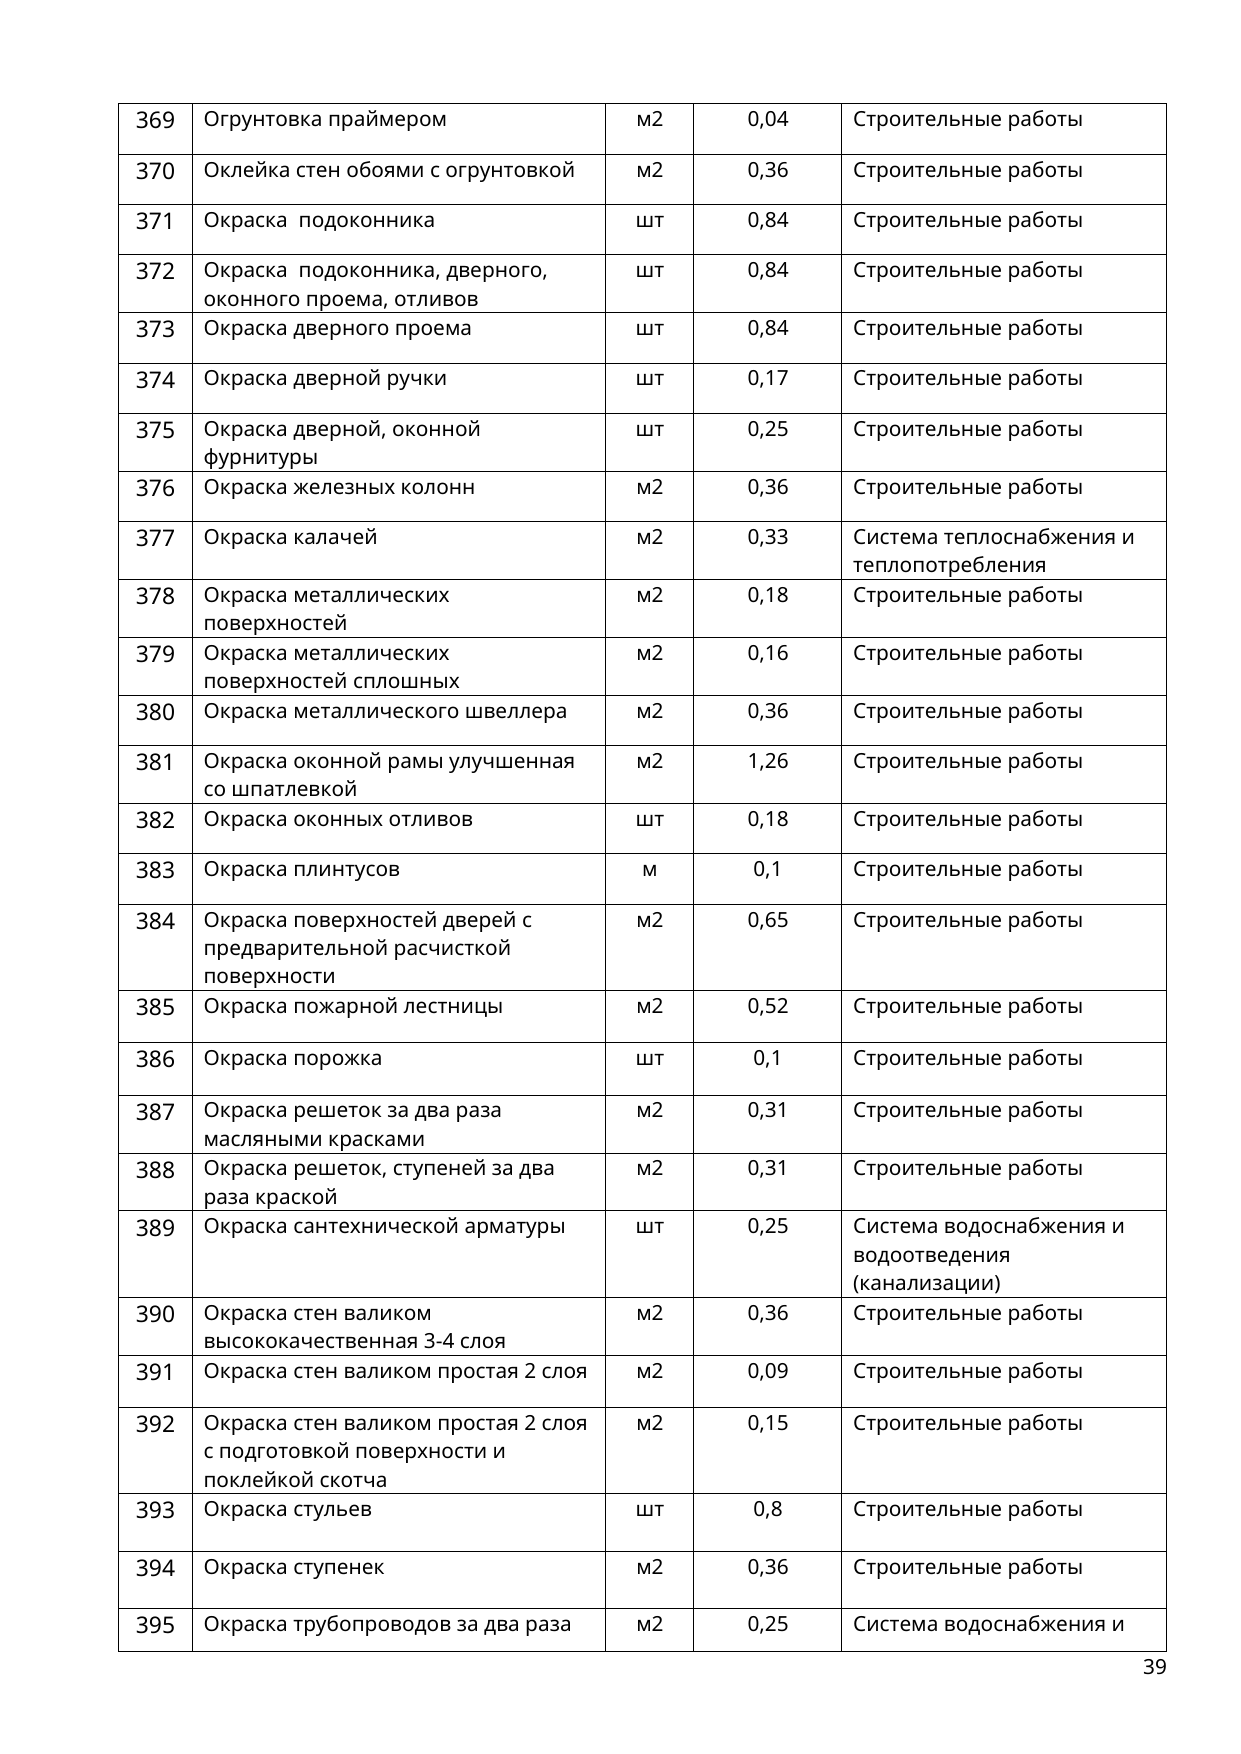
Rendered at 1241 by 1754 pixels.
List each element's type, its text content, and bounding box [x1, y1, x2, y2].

table_cell м2 [606, 104, 693, 154]
table_cell 0,04 [694, 104, 841, 154]
table_cell 0,1 [694, 854, 841, 904]
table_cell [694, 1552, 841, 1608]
table_cell 369 [119, 104, 192, 154]
table_cell Строительные работы [842, 580, 1166, 637]
table_cell Строительные работы [842, 205, 1166, 254]
table_cell 0,31 [694, 1154, 841, 1210]
table_cell м2 [606, 905, 693, 990]
table_cell Строительные работы [842, 905, 1166, 990]
table_cell 0,65 [694, 905, 841, 990]
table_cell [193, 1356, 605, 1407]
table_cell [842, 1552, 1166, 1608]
table_cell Строительные работы [842, 1096, 1166, 1152]
table_cell Окраска дверного проема [193, 313, 605, 362]
table_cell 382 [119, 804, 192, 853]
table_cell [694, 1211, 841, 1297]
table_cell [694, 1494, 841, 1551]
table_cell 0,84 [694, 205, 841, 254]
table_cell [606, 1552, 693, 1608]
table_cell м2 [606, 638, 693, 695]
table_cell Строительные работы [842, 104, 1166, 154]
table_cell Строительные работы [842, 696, 1166, 745]
table_cell 387 [119, 1096, 192, 1152]
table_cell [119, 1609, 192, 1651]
table_cell шт [606, 1043, 693, 1094]
table_cell 370 [119, 155, 192, 204]
table_cell 371 [119, 205, 192, 254]
table_cell м2 [606, 746, 693, 803]
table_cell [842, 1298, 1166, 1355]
table_cell 0,84 [694, 255, 841, 312]
table_cell 380 [119, 696, 192, 745]
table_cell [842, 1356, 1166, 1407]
table_cell 0,18 [694, 580, 841, 637]
table_cell 377 [119, 522, 192, 579]
table_cell 385 [119, 991, 192, 1042]
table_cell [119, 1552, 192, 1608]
table_cell Строительные работы [842, 746, 1166, 803]
table_cell 0,17 [694, 364, 841, 413]
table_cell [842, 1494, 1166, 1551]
table_cell м2 [606, 522, 693, 579]
table_cell Окраска порожка [193, 1043, 605, 1094]
table_cell 376 [119, 472, 192, 521]
table_cell 386 [119, 1043, 192, 1094]
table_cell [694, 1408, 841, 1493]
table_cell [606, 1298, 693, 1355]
table_cell 378 [119, 580, 192, 637]
table_cell Окраска пожарной лестницы [193, 991, 605, 1042]
table_cell Строительные работы [842, 414, 1166, 471]
table_cell Огрунтовка праймером [193, 104, 605, 154]
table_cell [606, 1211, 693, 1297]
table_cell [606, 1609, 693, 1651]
table_cell шт [606, 414, 693, 471]
table_cell Строительные работы [842, 991, 1166, 1042]
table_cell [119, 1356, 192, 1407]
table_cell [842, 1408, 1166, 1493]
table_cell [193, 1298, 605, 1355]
table_cell Окраска оконных отливов [193, 804, 605, 853]
table_cell м2 [606, 155, 693, 204]
table_cell шт [606, 804, 693, 853]
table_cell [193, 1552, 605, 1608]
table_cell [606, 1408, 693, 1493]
table_cell Строительные работы [842, 364, 1166, 413]
table_cell 381 [119, 746, 192, 803]
table_cell м2 [606, 1154, 693, 1210]
table_cell 0,36 [694, 155, 841, 204]
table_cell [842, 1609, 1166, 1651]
table_cell 374 [119, 364, 192, 413]
table_cell Окраска сантехнической арматуры [193, 1211, 605, 1297]
table_cell 0,1 [694, 1043, 841, 1094]
table_cell 383 [119, 854, 192, 904]
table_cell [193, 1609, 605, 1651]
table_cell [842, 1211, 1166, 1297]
table_cell 389 [119, 1211, 192, 1297]
table_cell м [606, 854, 693, 904]
table_cell 388 [119, 1154, 192, 1210]
table_cell шт [606, 364, 693, 413]
table_cell м2 [606, 1096, 693, 1152]
table_cell Окраска оконной рамы улучшенная со шпатлевкой [193, 746, 605, 803]
table_cell Окраска решеток за два раза масляными красками [193, 1096, 605, 1152]
table_cell Окраска решеток, ступеней за два раза краской [193, 1154, 605, 1210]
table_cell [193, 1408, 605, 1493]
table_cell Окраска железных колонн [193, 472, 605, 521]
table_cell Строительные работы [842, 155, 1166, 204]
table_cell 0,52 [694, 991, 841, 1042]
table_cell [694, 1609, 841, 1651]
table_cell Строительные работы [842, 638, 1166, 695]
table_cell 0,31 [694, 1096, 841, 1152]
table_cell 1,26 [694, 746, 841, 803]
table_cell Строительные работы [842, 1043, 1166, 1094]
table_cell Оклейка стен обоями с огрунтовкой [193, 155, 605, 204]
table_cell 0,16 [694, 638, 841, 695]
table_cell Строительные работы [842, 854, 1166, 904]
table_cell шт [606, 313, 693, 362]
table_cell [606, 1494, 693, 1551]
table_cell Система теплоснабжения и теплопотребления [842, 522, 1166, 579]
table_cell 0,33 [694, 522, 841, 579]
table_cell 372 [119, 255, 192, 312]
table_cell Строительные работы [842, 472, 1166, 521]
table_cell Строительные работы [842, 255, 1166, 312]
table_cell Окраска калачей [193, 522, 605, 579]
table_cell 0,36 [694, 472, 841, 521]
table_cell Окраска металлических поверхностей сплошных [193, 638, 605, 695]
table_cell 375 [119, 414, 192, 471]
table_cell Окраска дверной, оконной фурнитуры [193, 414, 605, 471]
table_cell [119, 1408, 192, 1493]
table_cell м2 [606, 696, 693, 745]
table_cell 0,84 [694, 313, 841, 362]
table_cell Окраска плинтусов [193, 854, 605, 904]
table_cell Окраска дверной ручки [193, 364, 605, 413]
table_cell м2 [606, 472, 693, 521]
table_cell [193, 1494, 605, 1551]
table_cell Окраска подоконника, дверного, оконного проема, отливов [193, 255, 605, 312]
table_cell 0,25 [694, 414, 841, 471]
table_cell шт [606, 205, 693, 254]
table_cell Окраска подоконника [193, 205, 605, 254]
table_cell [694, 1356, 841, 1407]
table_cell Строительные работы [842, 1154, 1166, 1210]
table_cell 0,18 [694, 804, 841, 853]
table_cell Строительные работы [842, 313, 1166, 362]
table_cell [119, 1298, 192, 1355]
table_cell Окраска металлических поверхностей [193, 580, 605, 637]
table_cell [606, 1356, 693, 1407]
table_cell 379 [119, 638, 192, 695]
table_cell 373 [119, 313, 192, 362]
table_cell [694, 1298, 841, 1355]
table_cell 0,36 [694, 696, 841, 745]
table_cell шт [606, 255, 693, 312]
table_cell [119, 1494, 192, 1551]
table_cell Окраска металлического швеллера [193, 696, 605, 745]
table_cell м2 [606, 580, 693, 637]
table_cell Строительные работы [842, 804, 1166, 853]
table_cell Окраска поверхностей дверей с предварительной расчисткой поверхности [193, 905, 605, 990]
table_cell м2 [606, 991, 693, 1042]
table_cell 384 [119, 905, 192, 990]
